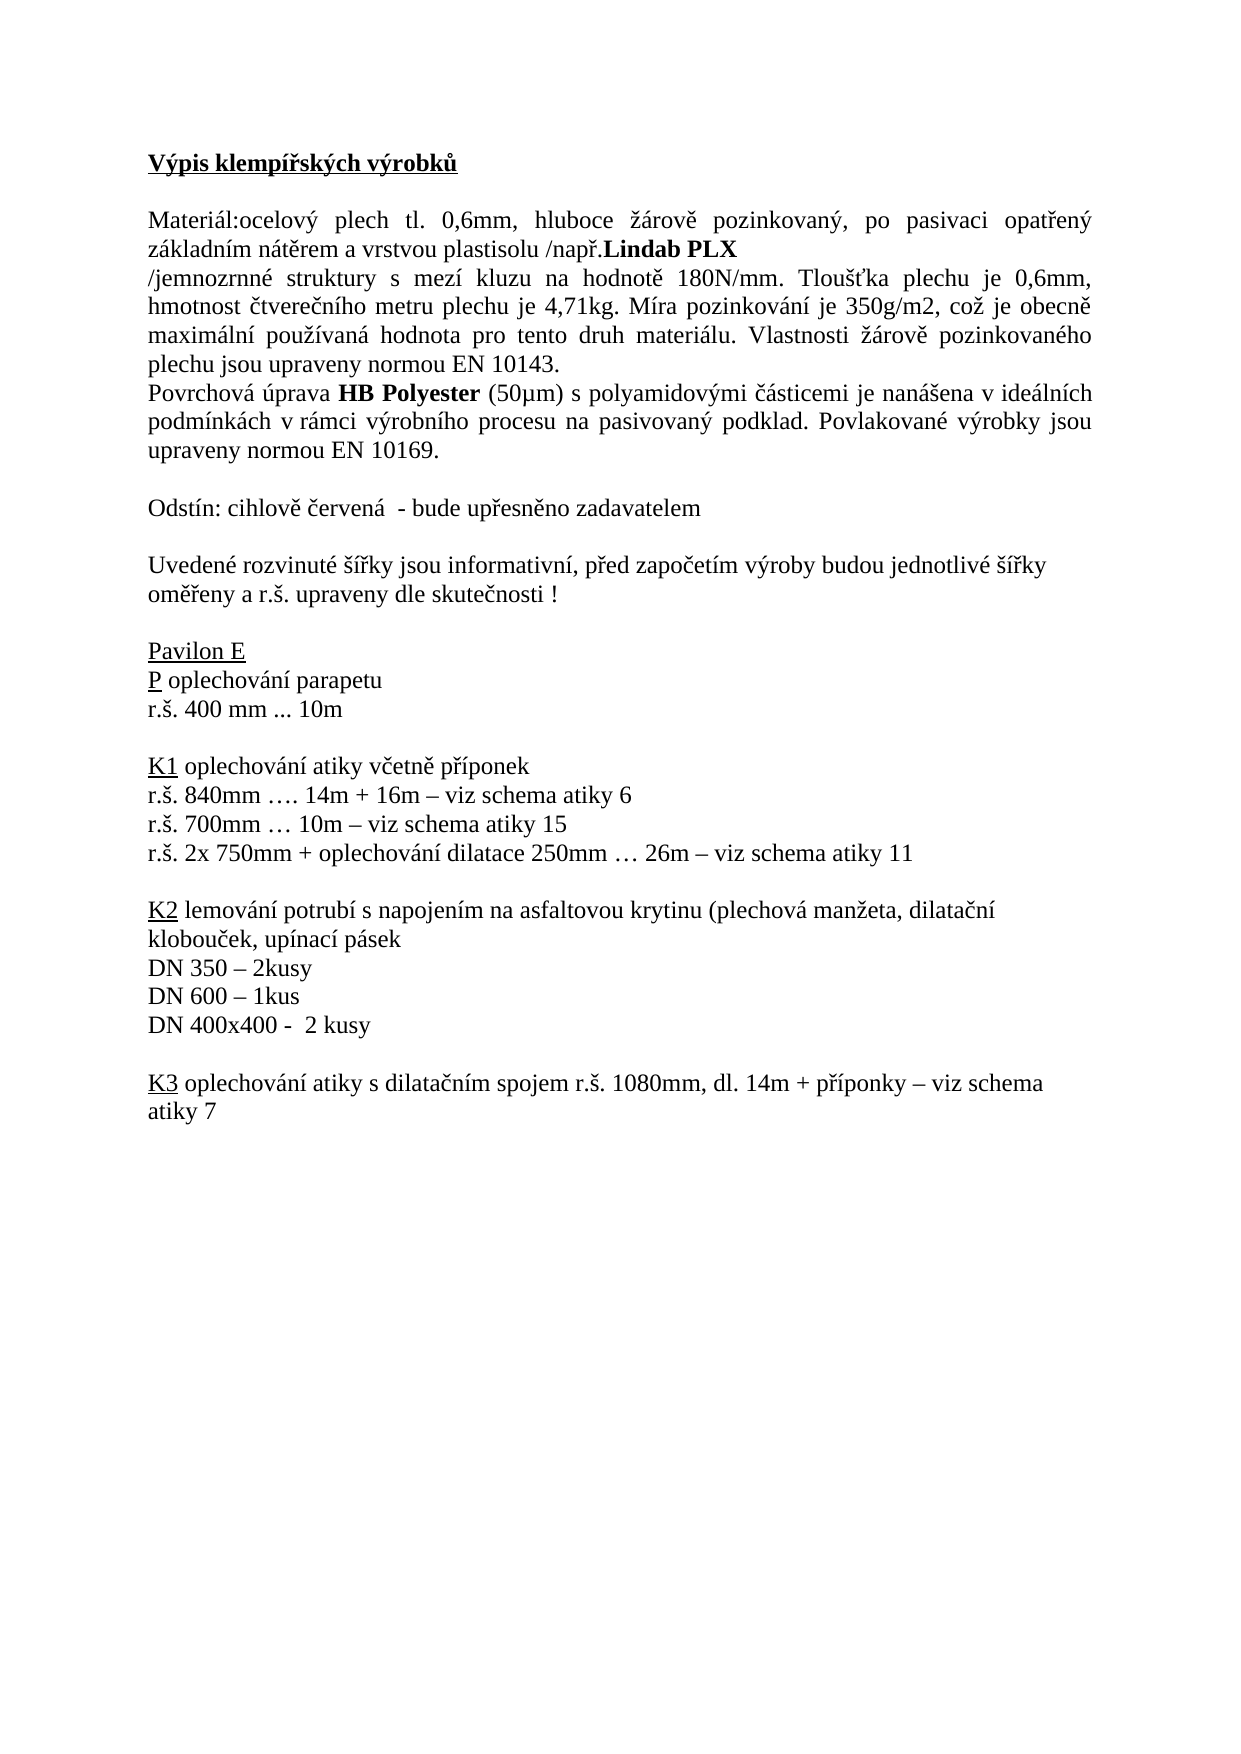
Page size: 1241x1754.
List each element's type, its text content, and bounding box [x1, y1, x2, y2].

text r.š. 2x 750mm + oplechování dilatace 250mm … 26m – viz schema atiky 11 [148, 838, 1093, 866]
text Povrchová úprava HB Polyester (50µm) s polyamidovými částicemi je nanášena v ideálních podmínkách v rámci výrobního procesu na pasivovaný podklad. Povlakované výrobky jsou upraveny normou EN 10169. [148, 378, 1093, 464]
text DN 350 – 2kusy [148, 953, 1093, 981]
text P oplechování parapetu [148, 665, 1093, 694]
text Materiál:ocelový plech tl. 0,6mm, hluboce žárově pozinkovaný, po pasivaci opatřený základním nátěrem a vrstvou plastisolu /např.Lindab PLX [148, 205, 1093, 263]
text K1 oplechování atiky včetně příponek [148, 751, 1093, 780]
text r.š. 400 mm ... 10m [148, 694, 1093, 723]
text Uvedené rozvinuté šířky jsou informativní, před započetím výroby budou jednotlivé šířky oměřeny a r.š. upraveny dle skutečnosti ! [148, 550, 1093, 608]
text Výpis klempířských výrobků [148, 148, 1093, 176]
text DN 400x400 - 2 kusy [148, 1010, 1093, 1039]
text Odstín: cihlově červená - bude upřesněno zadavatelem [148, 493, 1093, 521]
text K3 oplechování atiky s dilatačním spojem r.š. 1080mm, dl. 14m + příponky – viz schema atiky 7 [148, 1068, 1093, 1125]
text Pavilon E [148, 636, 1093, 665]
text K2 lemování potrubí s napojením na asfaltovou krytinu (plechová manžeta, dilatační klobouček, upínací pásek [148, 895, 1093, 953]
text DN 600 – 1kus [148, 981, 1093, 1010]
text r.š. 840mm …. 14m + 16m – viz schema atiky 6 [148, 780, 1093, 809]
text /jemnozrnné struktury s mezí kluzu na hodnotě 180N/mm. Tloušťka plechu je 0,6mm, hmotnost čtverečního metru plechu je 4,71kg. Míra pozinkování je 350g/m2, což je obecně maximální používaná hodnota pro tento druh materiálu. Vlastnosti žárově pozinkovaného plechu jsou upraveny normou EN 10143. [148, 263, 1093, 378]
text r.š. 700mm … 10m – viz schema atiky 15 [148, 809, 1093, 838]
